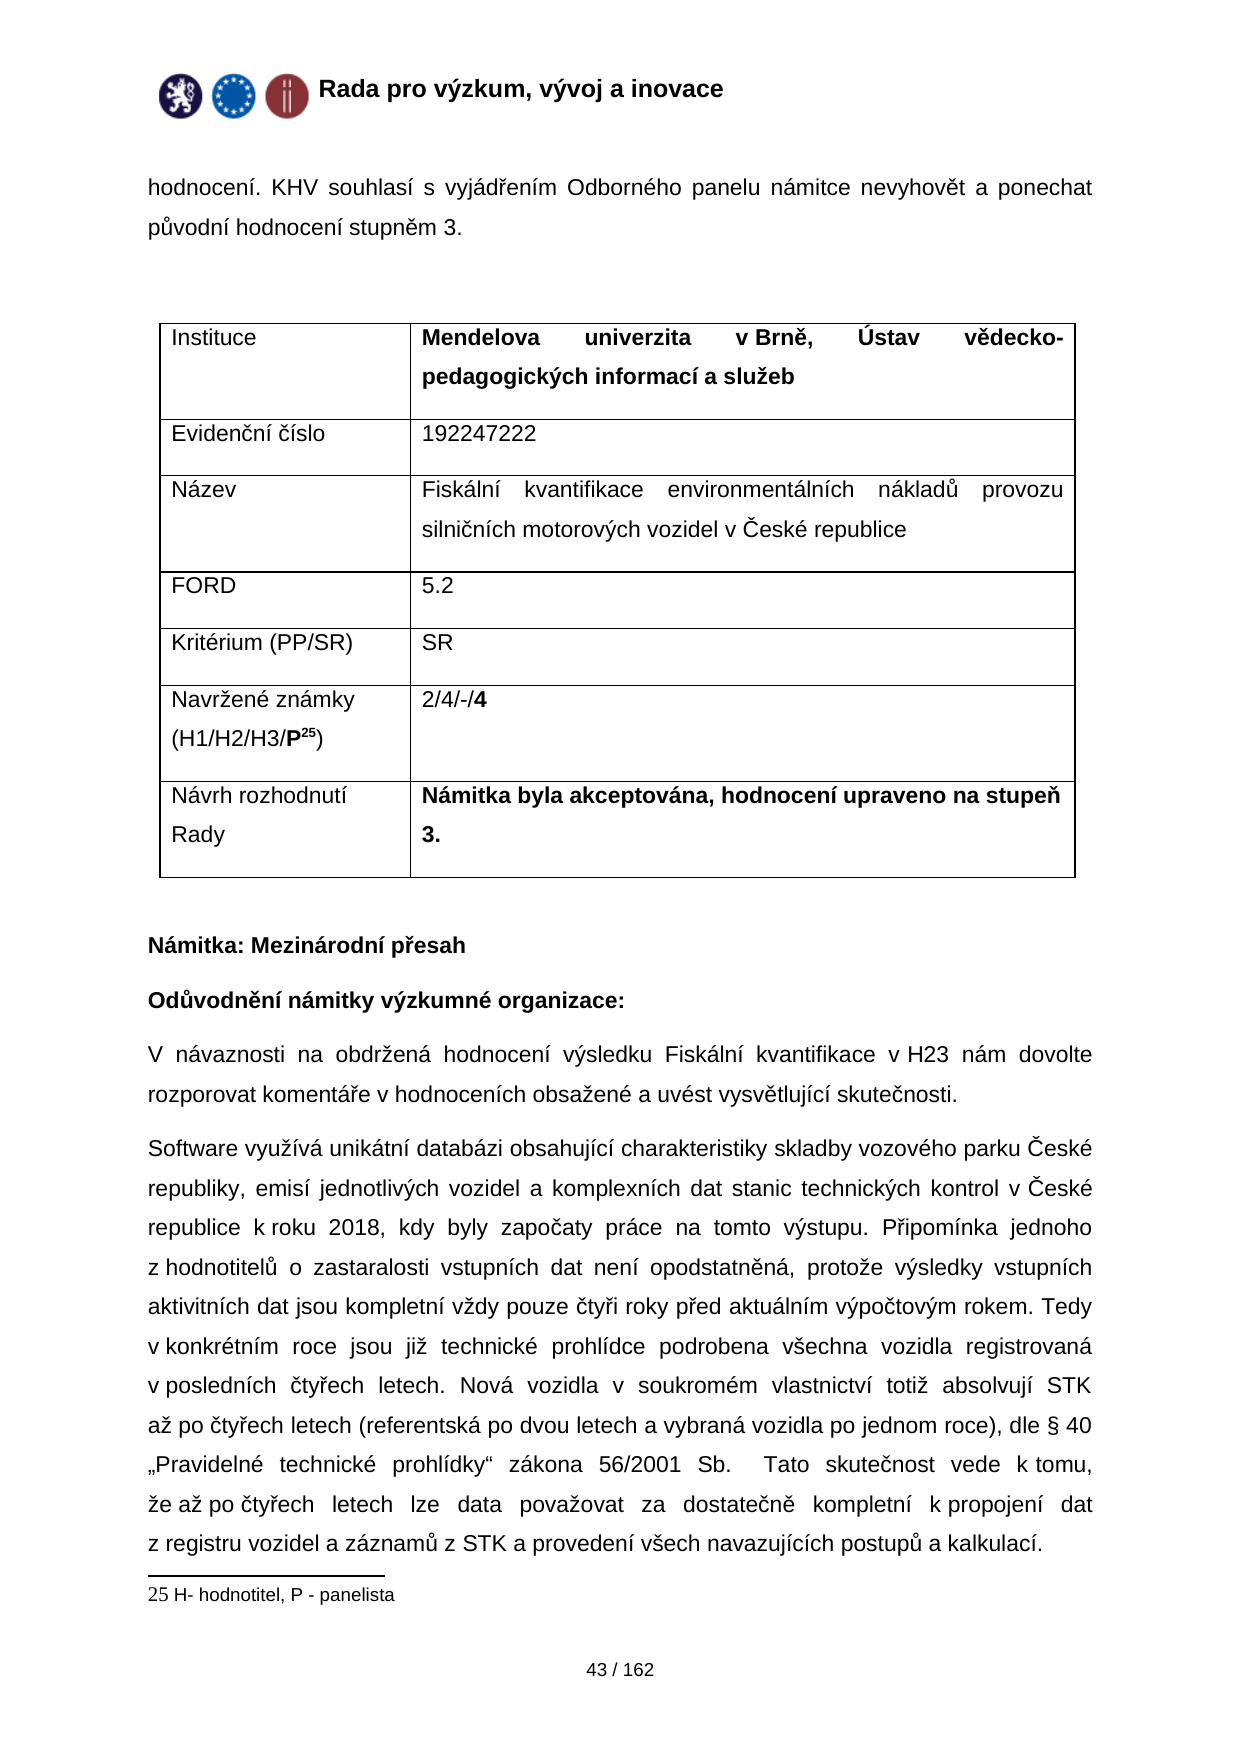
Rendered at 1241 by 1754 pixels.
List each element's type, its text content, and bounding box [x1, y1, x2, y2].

table_cell Fiskální kvantifikace environmentálních nákladů provozu silničních motorových vozidel v České republice [411, 476, 1074, 571]
text Odůvodnění námitky výzkumné organizace: [148, 987, 1093, 1013]
table_cell 2/4/-/4 [411, 686, 1074, 781]
table_cell Evidenční číslo [161, 420, 410, 475]
table_header Instituce [161, 324, 410, 418]
table_cell Kritérium (PP/SR) [161, 629, 410, 685]
text Námitka: Mezinárodní přesah [148, 932, 1093, 959]
table_cell FORD [161, 573, 410, 628]
table_cell SR [411, 629, 1074, 685]
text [148, 174, 1093, 240]
table_cell Návrh rozhodnutí Rady [161, 782, 410, 877]
table_cell 192247222 [411, 420, 1074, 475]
table_cell Navržené známky (H1/H2/H3/P) [161, 686, 410, 781]
table_cell Námitka byla akceptována, hodnocení upraveno na stupeň 3. [411, 782, 1074, 877]
table_header Mendelova univerzita v Brně, Ústav vědecko-pedagogických informací a služeb [411, 324, 1074, 418]
text Software využívá unikátní databázi obsahující charakteristiky skladby vozového parku České republiky, emisí jednotlivých vozidel a komplexních dat stanic technických kontrol v České republice k roku 2018, kdy byly započaty práce na tomto výstupu. Připomínka jednoho z hodnotitelů o zastaralosti vstupních dat není opodstatněná, protože výsledky vstupních aktivitních dat jsou kompletní vždy pouze čtyři roky před aktuálním výpočtovým rokem. Tedy v konkrétním roce jsou již technické prohlídce podrobena všechna vozidla registrovaná v posledních čtyřech letech. Nová vozidla v soukromém vlastnictví totiž absolvují STK až po čtyřech letech (referentská po dvou letech a vybraná vozidla po jednom roce), dle § 40 „Pravidelné technické prohlídky“ zákona 56/2001 Sb. Tato skutečnost vede k tomu, že až po čtyřech letech lze data považovat za dostatečně kompletní k propojení dat z registru vozidel a záznamů z STK a provedení všech navazujících postupů a kalkulací. [148, 1135, 1093, 1557]
picture [158, 73, 309, 120]
text V návaznosti na obdržená hodnocení výsledku Fiskální kvantifikace v H23 nám dovolte rozporovat komentáře v hodnoceních obsažené a uvést vysvětlující skutečnosti. [148, 1041, 1093, 1107]
table_cell Název [161, 476, 410, 571]
table_cell 5.2 [411, 573, 1074, 628]
